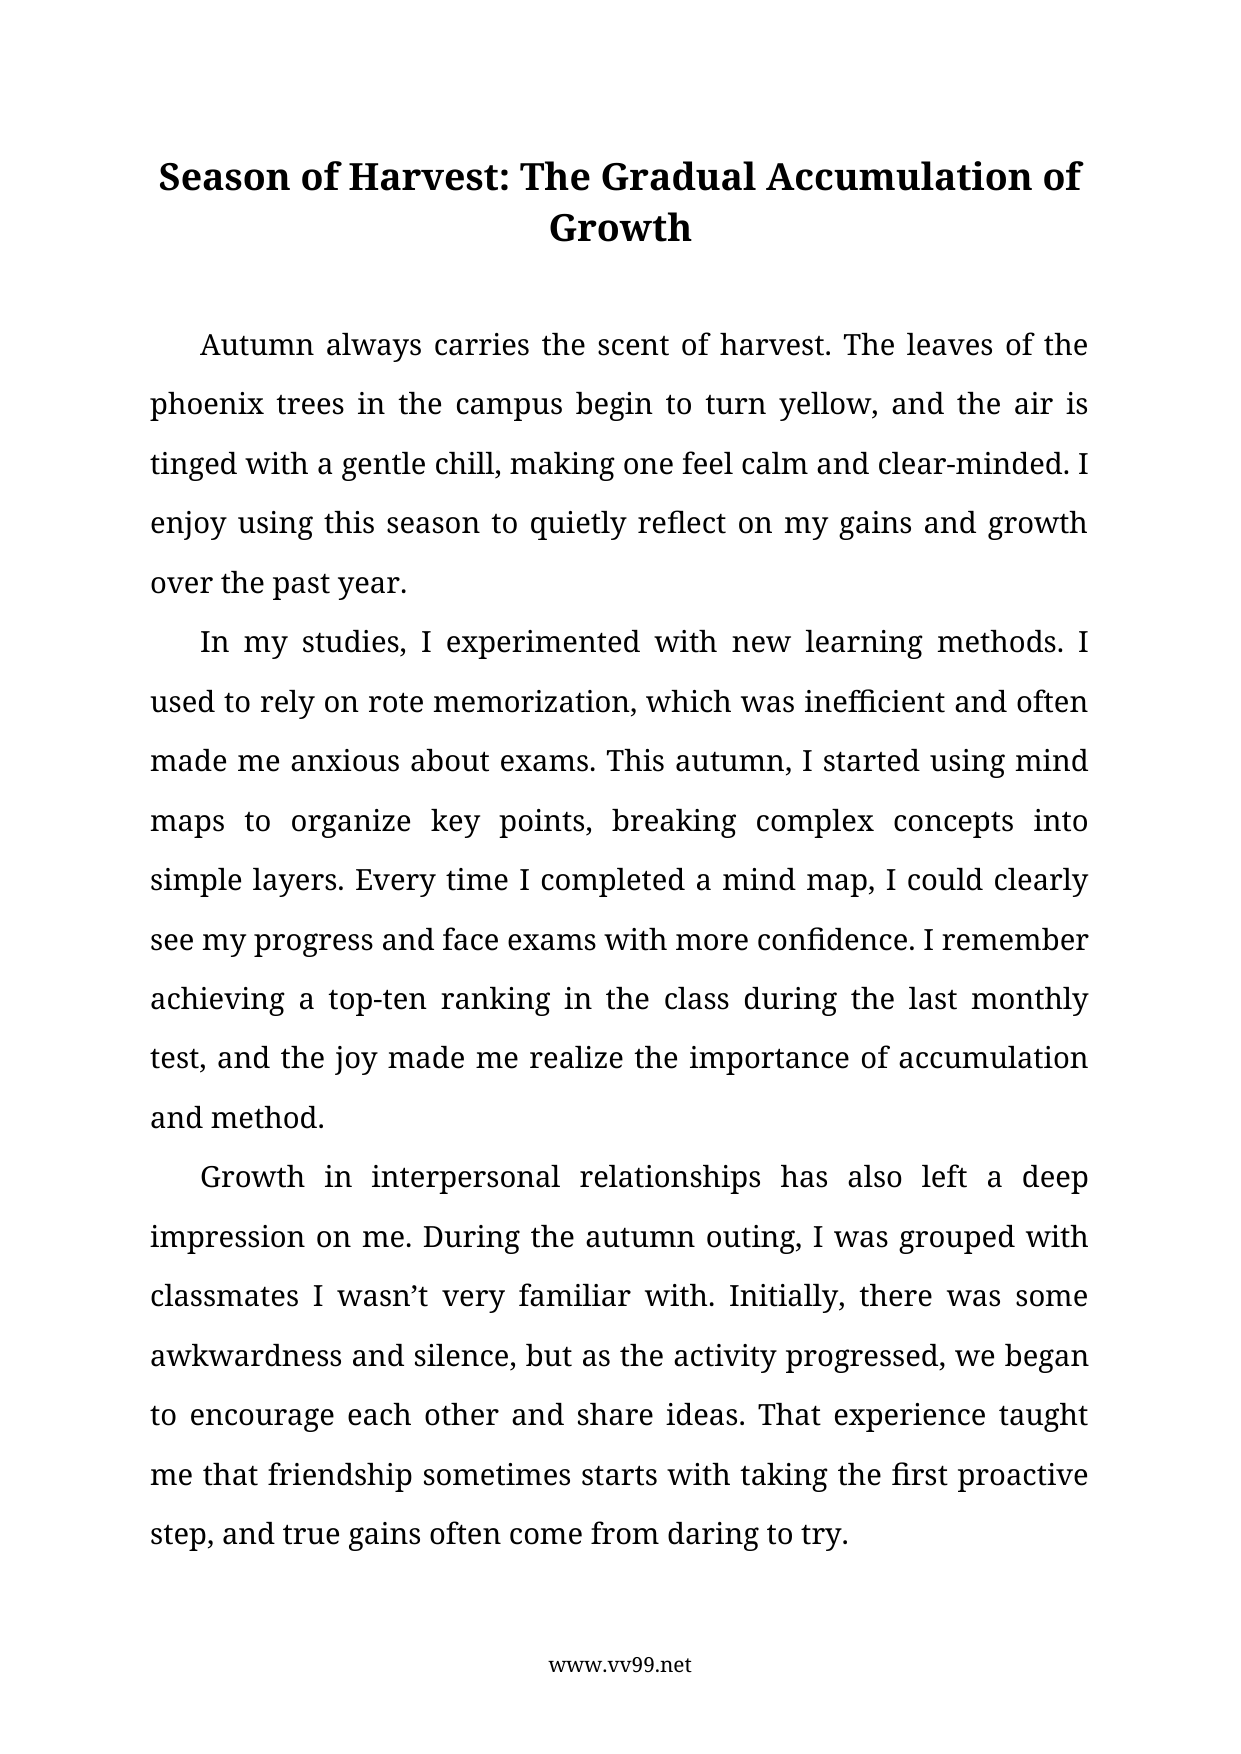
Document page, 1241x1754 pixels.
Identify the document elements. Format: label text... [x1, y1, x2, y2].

text Growth in interpersonal relationships has also left a deep impression on me. During the autumn outing, I was grouped with classmates I wasn’t very familiar with. Initially, there was some awkwardness and silence, but as the activity progressed, we began to encourage each other and share ideas. That experience taught me that friendship sometimes starts with taking the first proactive step, and true gains often come from daring to try. [150, 1157, 1090, 1553]
text Autumn always carries the scent of harvest. The leaves of the phoenix trees in the campus begin to turn yellow, and the air is tinged with a gentle chill, making one feel calm and clear-minded. I enjoy using this season to quietly reflect on my gains and growth over the past year. [150, 324, 1090, 602]
subtitle Season of Harvest: The Gradual Accumulation of Growth [150, 150, 1090, 252]
text In my studies, I experimented with new learning methods. I used to rely on rote memorization, which was inefficient and often made me anxious about exams. This autumn, I started using mind maps to organize key points, breaking complex concepts into simple layers. Every time I completed a mind map, I could clearly see my progress and face exams with more confidence. I remember achieving a top-ten ranking in the class during the last monthly test, and the joy made me realize the importance of accumulation and method. [150, 621, 1090, 1137]
